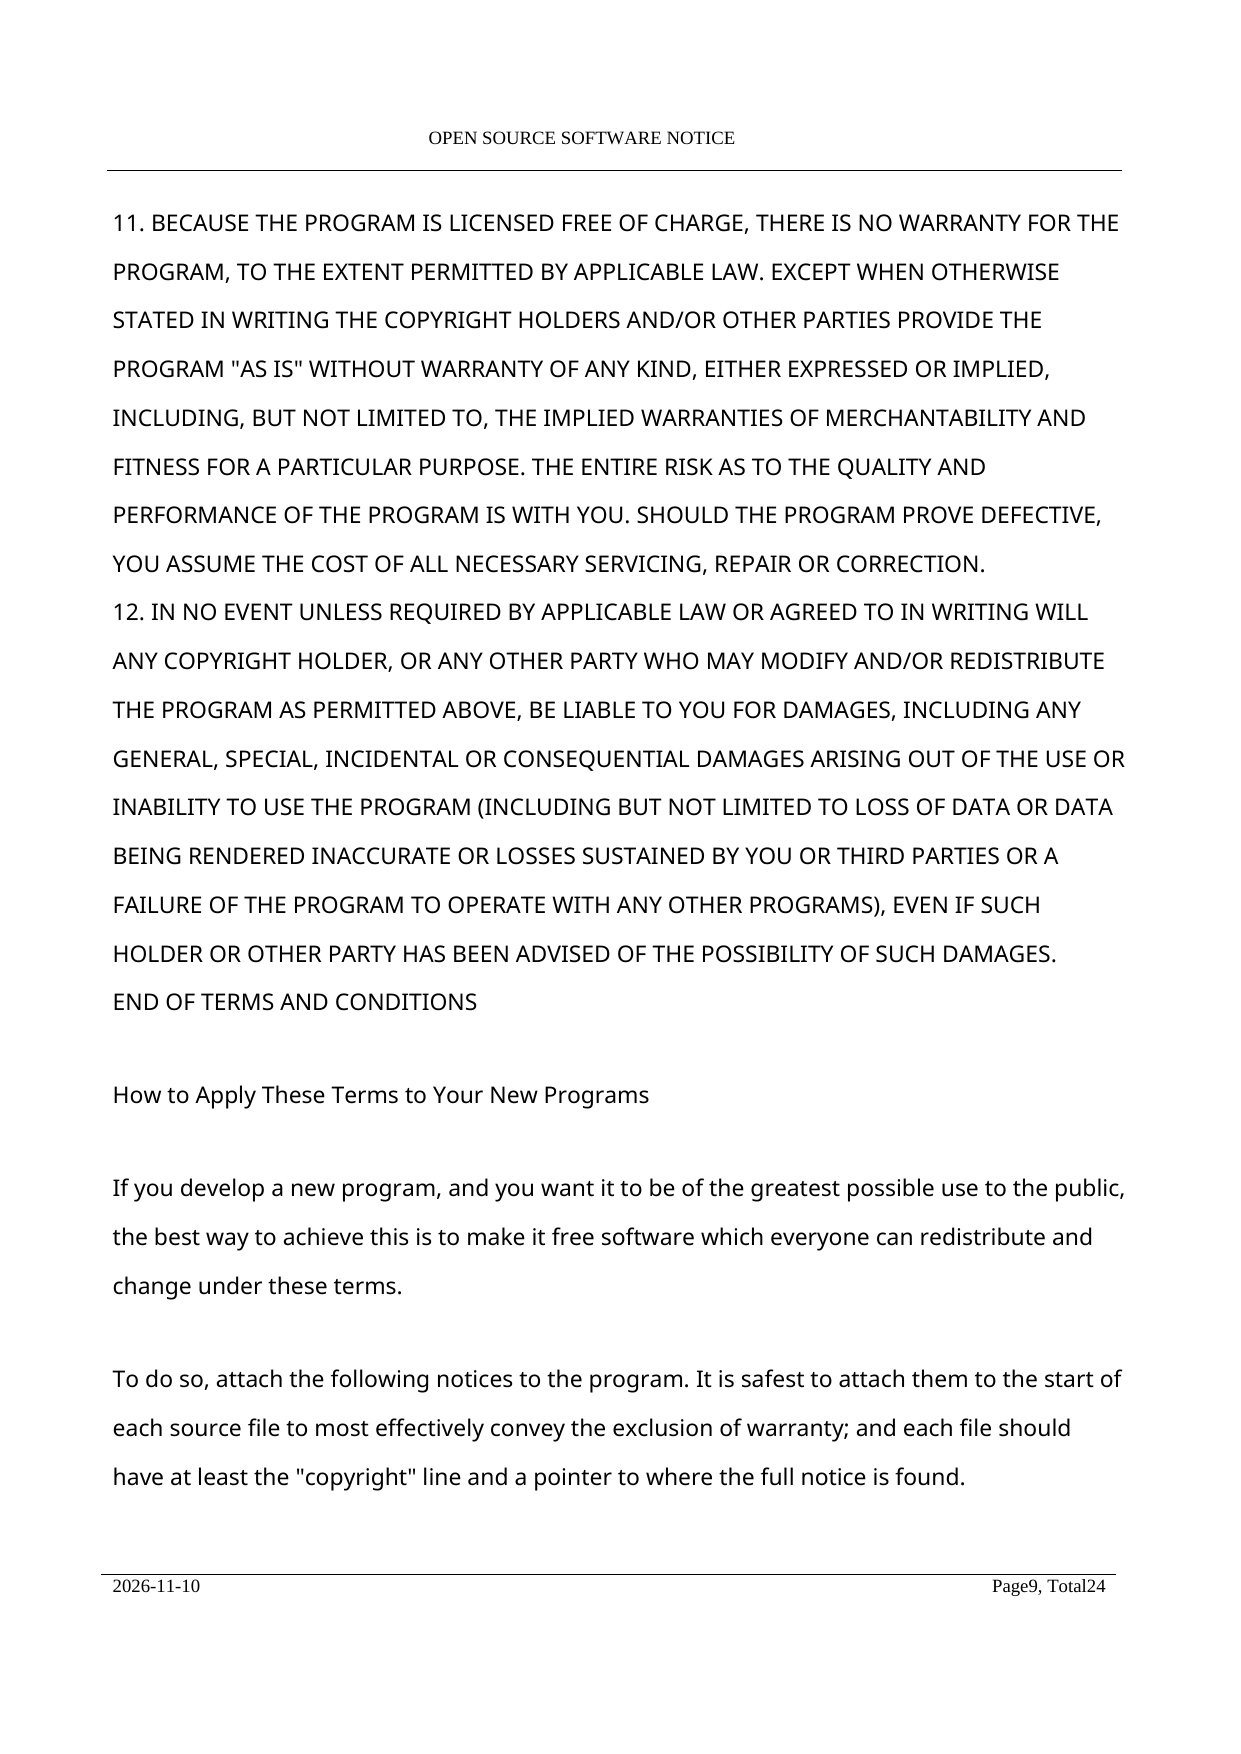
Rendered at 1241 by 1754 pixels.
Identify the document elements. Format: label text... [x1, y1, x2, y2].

text 11. BECAUSE THE PROGRAM IS LICENSED FREE OF CHARGE, THERE IS NO WARRANTY FOR THE PROGRAM, TO THE EXTENT PERMITTED BY APPLICABLE LAW. EXCEPT WHEN OTHERWISE STATED IN WRITING THE COPYRIGHT HOLDERS AND/OR OTHER PARTIES PROVIDE THE PROGRAM "AS IS" WITHOUT WARRANTY OF ANY KIND, EITHER EXPRESSED OR IMPLIED, INCLUDING, BUT NOT LIMITED TO, THE IMPLIED WARRANTIES OF MERCHANTABILITY AND FITNESS FOR A PARTICULAR PURPOSE. THE ENTIRE RISK AS TO THE QUALITY AND PERFORMANCE OF THE PROGRAM IS WITH YOU. SHOULD THE PROGRAM PROVE DEFECTIVE, YOU ASSUME THE COST OF ALL NECESSARY SERVICING, REPAIR OR CORRECTION. [112, 206, 1128, 580]
text 12. IN NO EVENT UNLESS REQUIRED BY APPLICABLE LAW OR AGREED TO IN WRITING WILL ANY COPYRIGHT HOLDER, OR ANY OTHER PARTY WHO MAY MODIFY AND/OR REDISTRIBUTE THE PROGRAM AS PERMITTED ABOVE, BE LIABLE TO YOU FOR DAMAGES, INCLUDING ANY GENERAL, SPECIAL, INCIDENTAL OR CONSEQUENTIAL DAMAGES ARISING OUT OF THE USE OR INABILITY TO USE THE PROGRAM (INCLUDING BUT NOT LIMITED TO LOSS OF DATA OR DATA BEING RENDERED INACCURATE OR LOSSES SUSTAINED BY YOU OR THIRD PARTIES OR A FAILURE OF THE PROGRAM TO OPERATE WITH ANY OTHER PROGRAMS), EVEN IF SUCH HOLDER OR OTHER PARTY HAS BEEN ADVISED OF THE POSSIBILITY OF SUCH DAMAGES. [112, 596, 1128, 969]
text END OF TERMS AND CONDITIONS [112, 985, 1128, 1018]
text To do so, attach the following notices to the program. It is safest to attach them to the start of each source file to most effectively convey the exclusion of warranty; and each file should have at least the "copyright" line and a pointer to where the full notice is found. [112, 1362, 1128, 1492]
text How to Apply These Terms to Your New Programs [112, 1078, 1128, 1111]
text If you develop a new program, and you want it to be of the greatest possible use to the public, the best way to achieve this is to make it free software which everyone can redistribute and change under these terms. [112, 1172, 1128, 1302]
